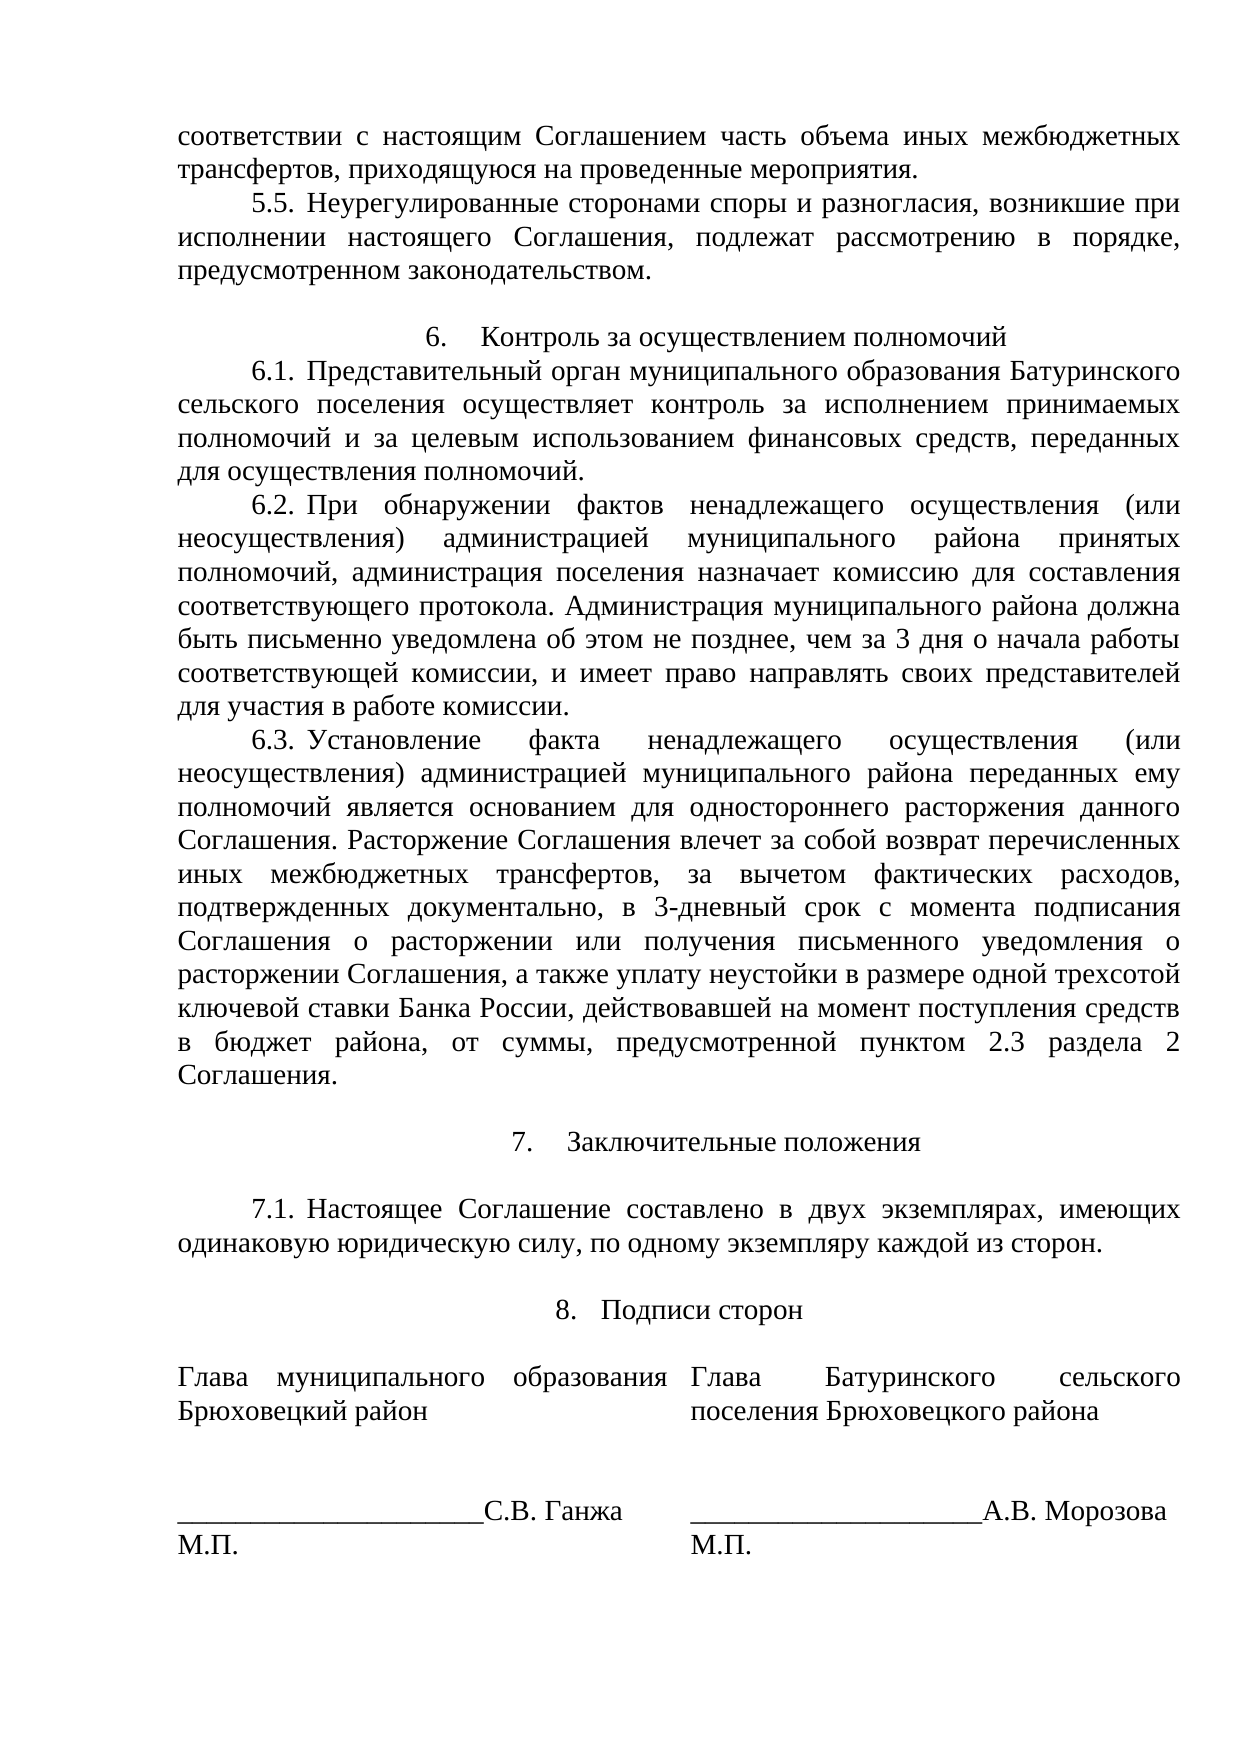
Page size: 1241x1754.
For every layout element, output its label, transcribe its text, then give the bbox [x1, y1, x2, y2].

list При обнаружении фактов ненадлежащего осуществления (или неосуществления) администрацией муниципального района принятых полномочий, администрация поселения назначает комиссию для составления соответствующего протокола. Администрация муниципального района должна быть письменно уведомлена об этом не позднее, чем за 3 дня о начала работы соответствующей комиссии, и имеет право направлять своих представителей для участия в работе комиссии. [177, 487, 1181, 722]
list Заключительные положения [177, 1124, 1181, 1158]
table_header Глава муниципального образования Брюховецкий район _____________________С.В. Ганжа М.П. [166, 1359, 679, 1560]
list Установление факта ненадлежащего осуществления (или неосуществления) администрацией муниципального района переданных ему полномочий является основанием для одностороннего расторжения данного Соглашения. Расторжение Соглашения влечет за собой возврат перечисленных иных межбюджетных трансфертов, за вычетом фактических расходов, подтвержденных документально, в 3-дневный срок с момента подписания Соглашения о расторжении или получения письменного уведомления о расторжении Соглашения, а также уплату неустойки в размере одной трехсотой ключевой ставки Банка России, действовавшей на момент поступления средств в бюджет района, от суммы, предусмотренной пунктом 2.3 раздела 2 Соглашения. [177, 722, 1181, 1091]
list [177, 118, 1181, 185]
list Настоящее Соглашение составлено в двух экземплярах, имеющих одинаковую юридическую силу, по одному экземпляру каждой из сторон. [177, 1191, 1181, 1258]
list Представительный орган муниципального образования Батуринского сельского поселения осуществляет контроль за исполнением принимаемых полномочий и за целевым использованием финансовых средств, переданных для осуществления полномочий. [177, 353, 1181, 487]
list Неурегулированные сторонами споры и разногласия, возникшие при исполнении настоящего Соглашения, подлежат рассмотрению в порядке, предусмотренном законодательством. [177, 185, 1181, 286]
table_header Глава Батуринского сельского поселения Брюховецкого района ____________________А.В. Морозова М.П. [679, 1359, 1192, 1560]
list Подписи сторон [177, 1292, 1181, 1326]
list Контроль за осуществлением полномочий [177, 319, 1181, 353]
